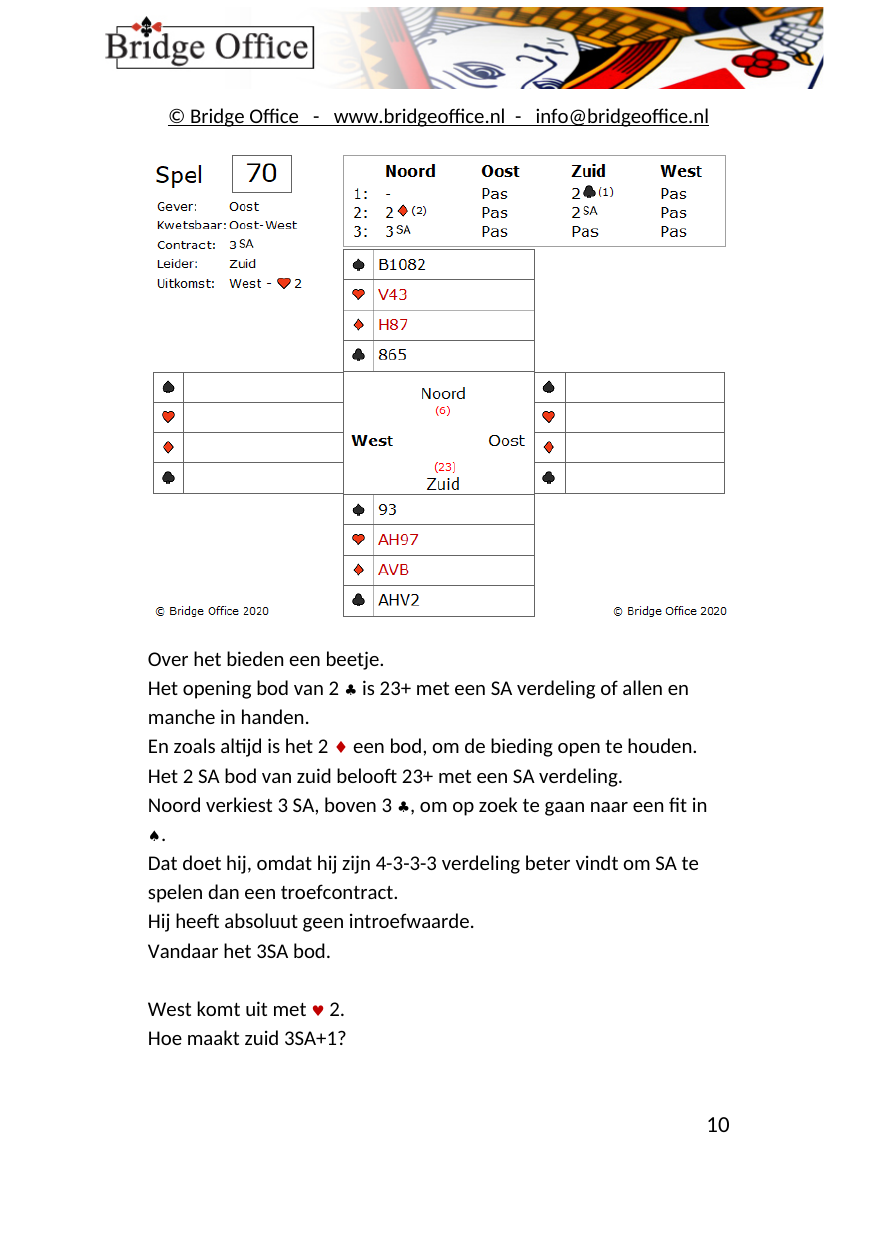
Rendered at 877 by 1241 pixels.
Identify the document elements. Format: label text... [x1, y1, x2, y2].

text Het opening bod van 2 ♣ is 23+ met een SA verdeling of allen en manche in handen. [148, 675, 729, 730]
text Hoe maakt zuid 3SA+1? [148, 1025, 729, 1051]
text Hij heeft absoluut geen introefwaarde. [148, 909, 729, 934]
text Dat doet hij, omdat hij zijn 4-3-3-3 verdeling beter vindt om SA te spelen dan een troefcontract. [148, 850, 729, 905]
picture [147, 147, 730, 622]
text Het 2 SA bod van zuid belooft 23+ met een SA verdeling. [148, 763, 729, 788]
text Vandaar het 3SA bod. [148, 938, 729, 963]
picture [78, 7, 824, 89]
text Over het bieden een beetje. [148, 646, 729, 672]
text West komt uit met ♥ 2. [148, 996, 729, 1022]
text En zoals altijd is het 2 ♦ een bod, om de bieding open te houden. [148, 734, 729, 759]
text Noord verkiest 3 SA, boven 3 ♣, om op zoek te gaan naar een fit in ♠. [148, 792, 729, 847]
